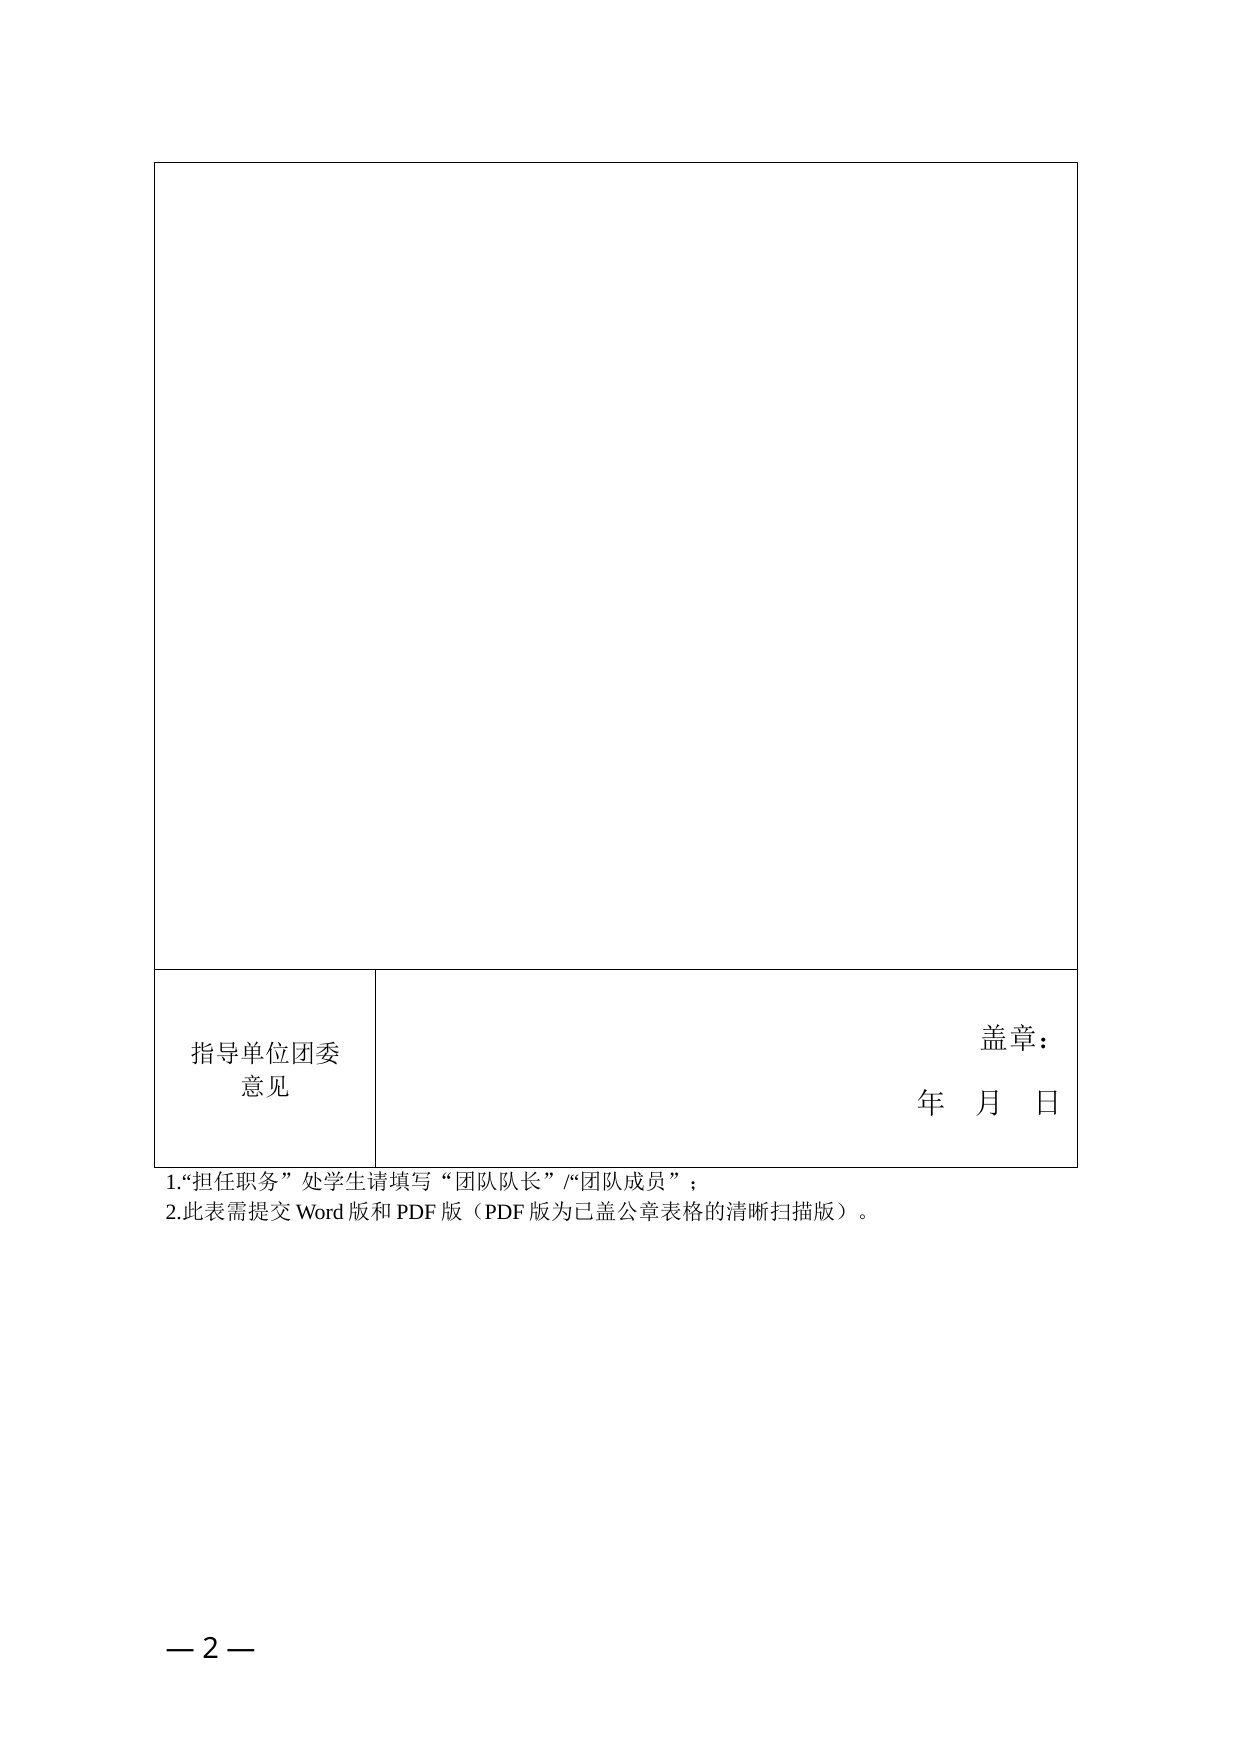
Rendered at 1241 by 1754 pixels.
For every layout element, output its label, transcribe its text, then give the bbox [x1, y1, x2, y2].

text 2.此表需提交Word版和PDF版（PDF版为已盖公章表格的清晰扫描版）。 [165, 1194, 1087, 1227]
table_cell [155, 163, 1077, 969]
table_cell 盖章： 年 月 日 [376, 970, 1077, 1167]
text 1.“担任职务”处学生请填写“团队队长”/“团队成员”； [165, 1168, 1087, 1194]
table_cell 指导单位团委 意见 [155, 970, 375, 1167]
